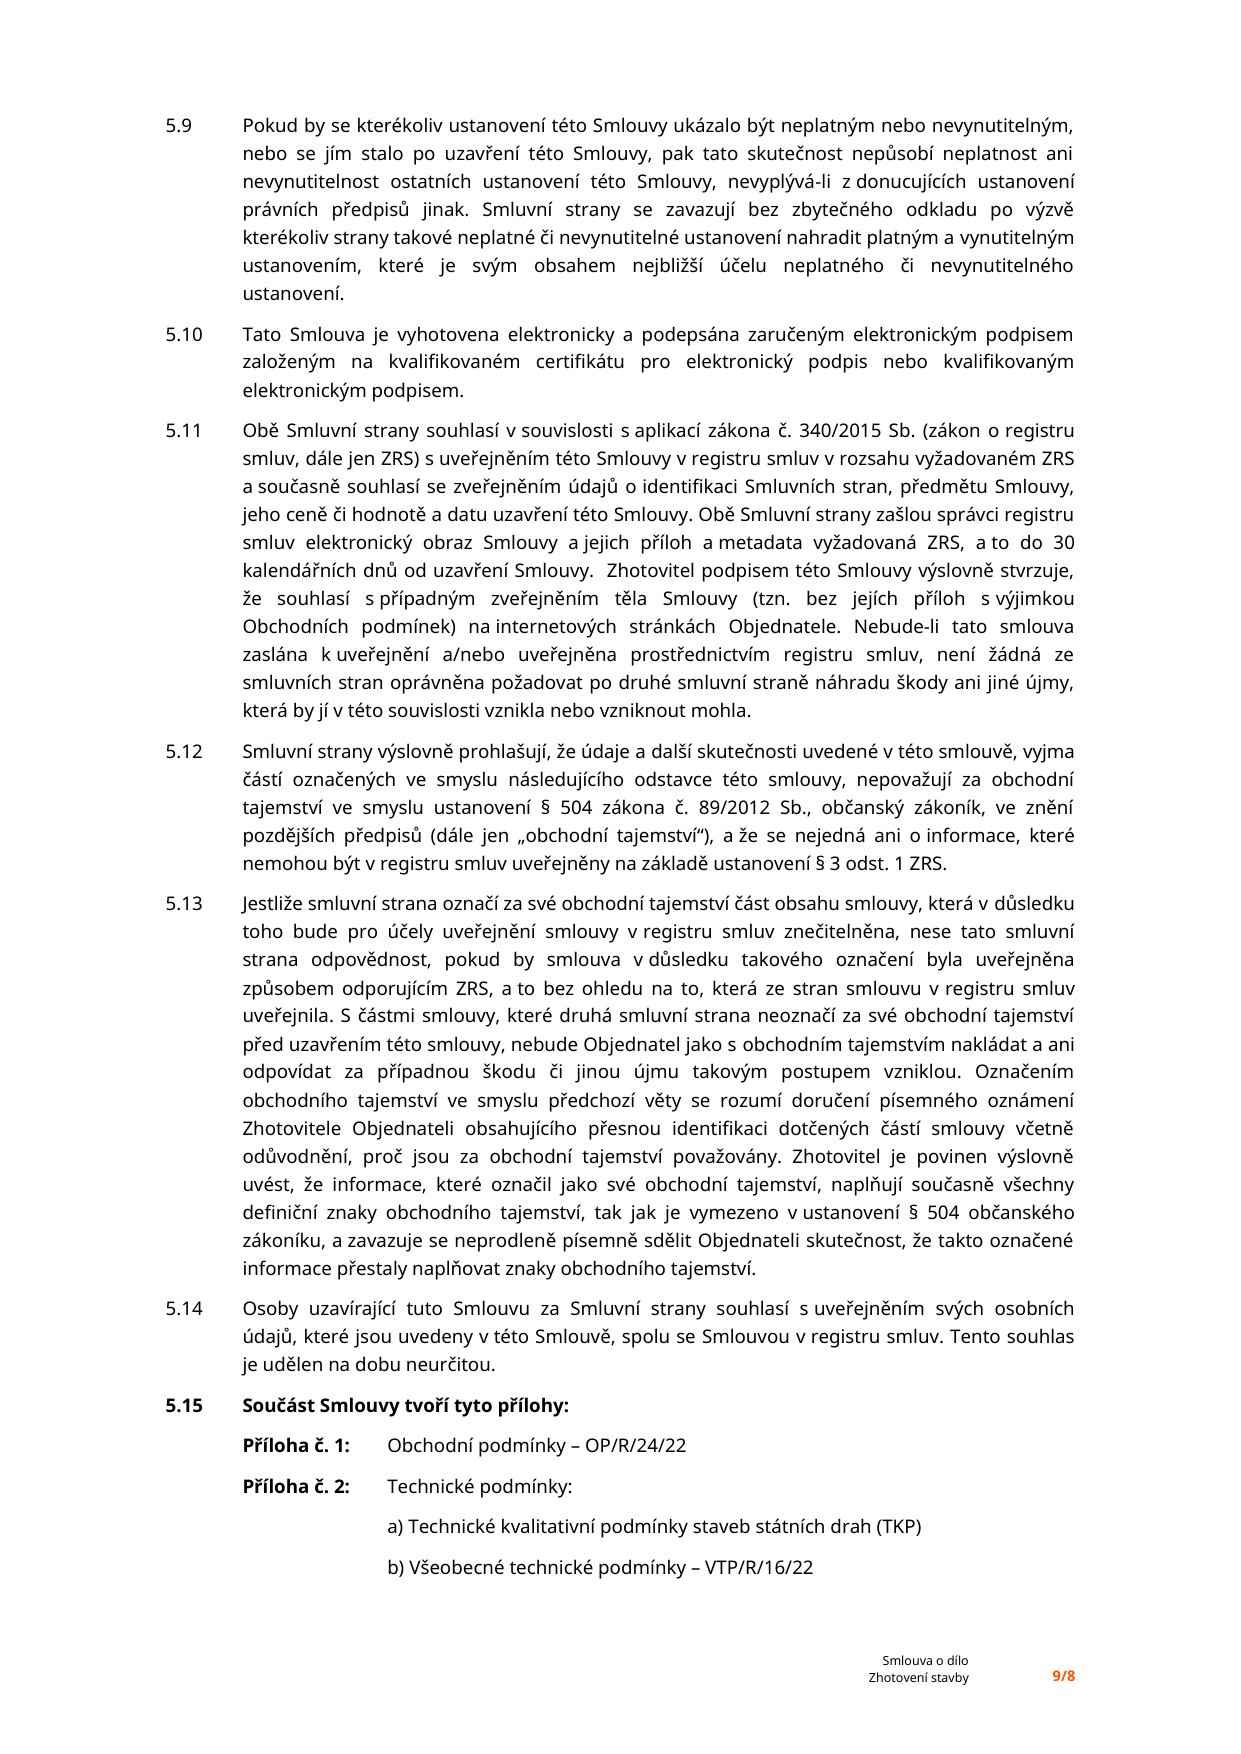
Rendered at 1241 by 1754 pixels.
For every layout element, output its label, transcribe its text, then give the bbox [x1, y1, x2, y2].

text Pokud by se kterékoliv ustanovení této Smlouvy ukázalo být neplatným nebo nevynutitelným, nebo se jím stalo po uzavření této Smlouvy, pak tato skutečnost nepůsobí neplatnost ani nevynutitelnost ostatních ustanovení této Smlouvy, nevyplývá-li z donucujících ustanovení právních předpisů jinak. Smluvní strany se zavazují bez zbytečného odkladu po výzvě kterékoliv strany takové neplatné či nevynutitelné ustanovení nahradit platným a vynutitelným ustanovením, které je svým obsahem nejbližší účelu neplatného či nevynutitelného ustanovení. [165, 112, 1075, 306]
text Součást Smlouvy tvoří tyto přílohy: [165, 1392, 1075, 1418]
text Obě Smluvní strany souhlasí v souvislosti s aplikací zákona č. 340/2015 Sb. (zákon o registru smluv, dále jen ZRS) s uveřejněním této Smlouvy v registru smluv v rozsahu vyžadovaném ZRS a současně souhlasí se zveřejněním údajů o identifikaci Smluvních stran, předmětu Smlouvy, jeho ceně či hodnotě a datu uzavření této Smlouvy. Obě Smluvní strany zašlou správci registru smluv elektronický obraz Smlouvy a jejich příloh a metadata vyžadovaná ZRS, a to do 30 kalendářních dnů od uzavření Smlouvy. Zhotovitel podpisem této Smlouvy výslovně stvrzuje, že souhlasí s případným zveřejněním těla Smlouvy (tzn. bez jejích příloh s výjimkou Obchodních podmínek) na internetových stránkách Objednatele. Nebude-li tato smlouva zaslána k uveřejnění a/nebo uveřejněna prostřednictvím registru smluv, není žádná ze smluvních stran oprávněna požadovat po druhé smluvní straně náhradu škody ani jiné újmy, která by jí v této souvislosti vznikla nebo vzniknout mohla. [165, 417, 1075, 723]
text Osoby uzavírající tuto Smlouvu za Smluvní strany souhlasí s uveřejněním svých osobních údajů, které jsou uvedeny v této Smlouvě, spolu se Smlouvou v registru smluv. Tento souhlas je udělen na dobu neurčitou. [165, 1296, 1075, 1377]
text Příloha č. 1: Obchodní podmínky – OP/R/24/22 [242, 1433, 1075, 1458]
text a) Technické kvalitativní podmínky staveb státních drah (TKP) [387, 1514, 1075, 1539]
text Smluvní strany výslovně prohlašují, že údaje a další skutečnosti uvedené v této smlouvě, vyjma částí označených ve smyslu následujícího odstavce této smlouvy, nepovažují za obchodní tajemství ve smyslu ustanovení § 504 zákona č. 89/2012 Sb., občanský zákoník, ve znění pozdějších předpisů (dále jen „obchodní tajemství“), a že se nejedná ani o informace, které nemohou být v registru smluv uveřejněny na základě ustanovení § 3 odst. 1 ZRS. [165, 738, 1075, 876]
text Tato Smlouva je vyhotovena elektronicky a podepsána zaručeným elektronickým podpisem založeným na kvalifikovaném certifikátu pro elektronický podpis nebo kvalifikovaným elektronickým podpisem. [165, 321, 1075, 402]
text Příloha č. 2: Technické podmínky: [242, 1473, 1075, 1499]
text b) Všeobecné technické podmínky – VTP/R/16/22 [387, 1554, 1075, 1580]
text Jestliže smluvní strana označí za své obchodní tajemství část obsahu smlouvy, která v důsledku toho bude pro účely uveřejnění smlouvy v registru smluv znečitelněna, nese tato smluvní strana odpovědnost, pokud by smlouva v důsledku takového označení byla uveřejněna způsobem odporujícím ZRS, a to bez ohledu na to, která ze stran smlouvu v registru smluv uveřejnila. S částmi smlouvy, které druhá smluvní strana neoznačí za své obchodní tajemství před uzavřením této smlouvy, nebude Objednatel jako s obchodním tajemstvím nakládat a ani odpovídat za případnou škodu či jinou újmu takovým postupem vzniklou. Označením obchodního tajemství ve smyslu předchozí věty se rozumí doručení písemného oznámení Zhotovitele Objednateli obsahujícího přesnou identifikaci dotčených částí smlouvy včetně odůvodnění, proč jsou za obchodní tajemství považovány. Zhotovitel je povinen výslovně uvést, že informace, které označil jako své obchodní tajemství, naplňují současně všechny definiční znaky obchodního tajemství, tak jak je vymezeno v ustanovení § 504 občanského zákoníku, a zavazuje se neprodleně písemně sdělit Objednateli skutečnost, že takto označené informace přestaly naplňovat znaky obchodního tajemství. [165, 891, 1075, 1281]
